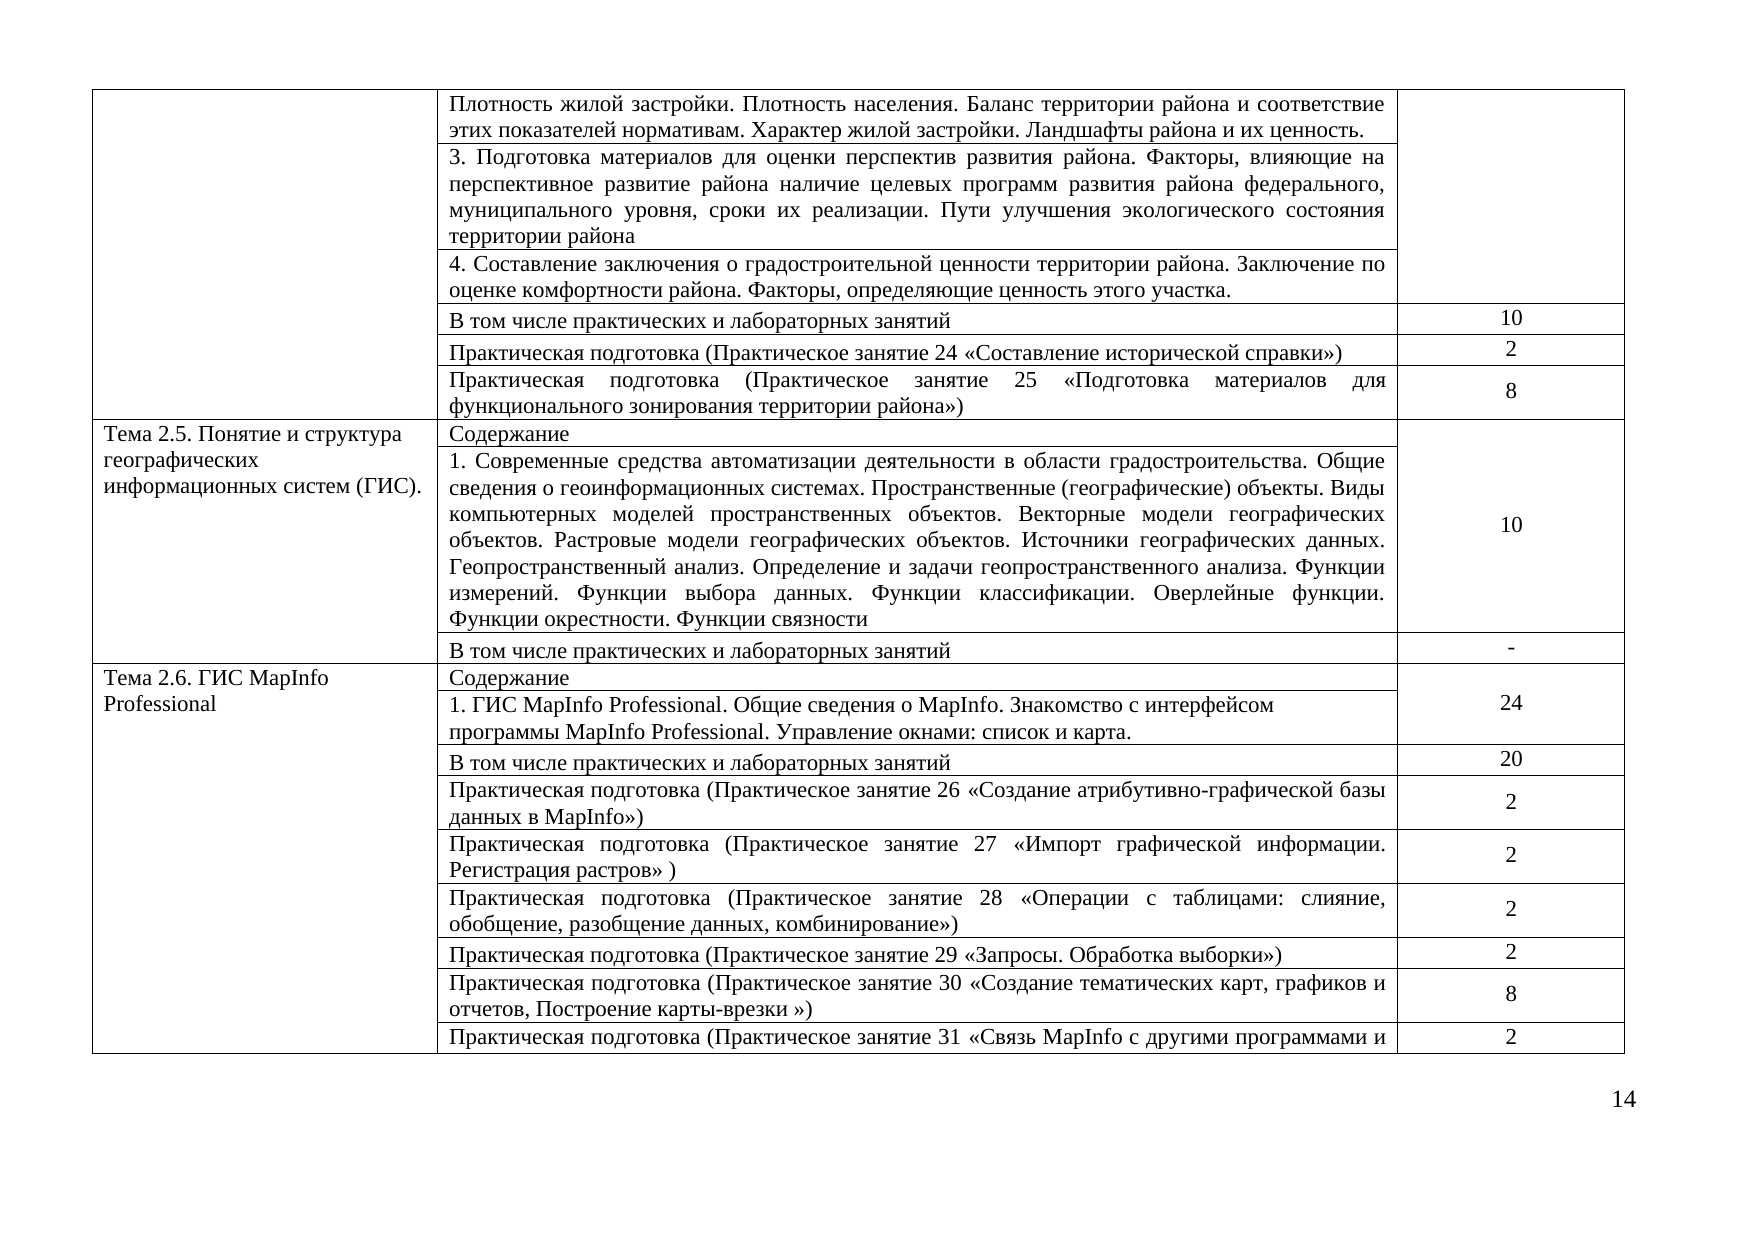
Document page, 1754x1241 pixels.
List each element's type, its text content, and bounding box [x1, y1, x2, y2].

table_cell 2 [1398, 1023, 1624, 1053]
table_cell 1. Современные средства автоматизации деятельности в области градостроительства. Общие сведения о геоинформационных системах. Пространственные (географические) объекты. Виды компьютерных моделей пространственных объектов. Векторные модели географических объектов. Растровые модели географических объектов. Источники географических данных. Геопространственный анализ. Определение и задачи геопространственного анализа. Функции измерений. Функции выбора данных. Функции классификации. Оверлейные функции. Функции окрестности. Функции связности [438, 447, 1397, 632]
table_cell Практическая подготовка (Практическое занятие 30 «Создание тематических карт, графиков и отчетов, Построение карты-врезки ») [438, 969, 1397, 1022]
table_cell 2 [1398, 776, 1624, 829]
table_cell 2 [1398, 938, 1624, 968]
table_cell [438, 1023, 1397, 1053]
table_cell Содержание [438, 664, 1397, 690]
table_cell 2 [1398, 884, 1624, 937]
table_cell В том числе практических и лабораторных занятий [438, 304, 1397, 334]
table_cell 8 [1398, 969, 1624, 1022]
table_cell 10 [1398, 420, 1624, 632]
table_cell Практическая подготовка (Практическое занятие 29 «Запросы. Обработка выборки») [438, 938, 1397, 968]
table_cell Практическая подготовка (Практическое занятие 28 «Операции с таблицами: слияние, обобщение, разобщение данных, комбинирование») [438, 884, 1397, 937]
table_cell 1. ГИС MapInfo Professional. Общие сведения о MapInfo. Знакомство с интерфейсом программы MapInfo Professional. Управление окнами: список и карта. [438, 691, 1397, 744]
table_cell Содержание [438, 420, 1397, 446]
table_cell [438, 90, 1397, 142]
table_cell - [1398, 633, 1624, 663]
table_cell Практическая подготовка (Практическое занятие 26 «Создание атрибутивно-графической базы данных в MapInfo») [438, 776, 1397, 829]
table_cell Практическая подготовка (Практическое занятие 27 «Импорт графической информации. Регистрация растров» ) [438, 830, 1397, 883]
table_cell Тема 2.6. ГИС MapInfo Professional [93, 664, 437, 1053]
table_cell 4. Составление заключения о градостроительной ценности территории района. Заключение по оценке комфортности района. Факторы, определяющие ценность этого участка. [438, 250, 1397, 303]
table_cell 2 [1398, 335, 1624, 365]
table_cell 2 [1398, 830, 1624, 883]
table_cell Практическая подготовка (Практическое занятие 24 «Составление исторической справки») [438, 335, 1397, 365]
table_cell Тема 2.5. Понятие и структура географических информационных систем (ГИС). [93, 420, 437, 663]
table_cell 24 [1398, 664, 1624, 744]
table_cell Практическая подготовка (Практическое занятие 25 «Подготовка материалов для функционального зонирования территории района») [438, 366, 1397, 419]
table_cell 10 [1398, 304, 1624, 334]
table_cell 20 [1398, 745, 1624, 775]
table_cell 8 [1398, 366, 1624, 419]
table_cell В том числе практических и лабораторных занятий [438, 745, 1397, 775]
table_cell В том числе практических и лабораторных занятий [438, 633, 1397, 663]
table_cell 3. Подготовка материалов для оценки перспектив развития района. Факторы, влияющие на перспективное развитие района наличие целевых программ развития района федерального, муниципального уровня, сроки их реализации. Пути улучшения экологического состояния территории района [438, 144, 1397, 249]
